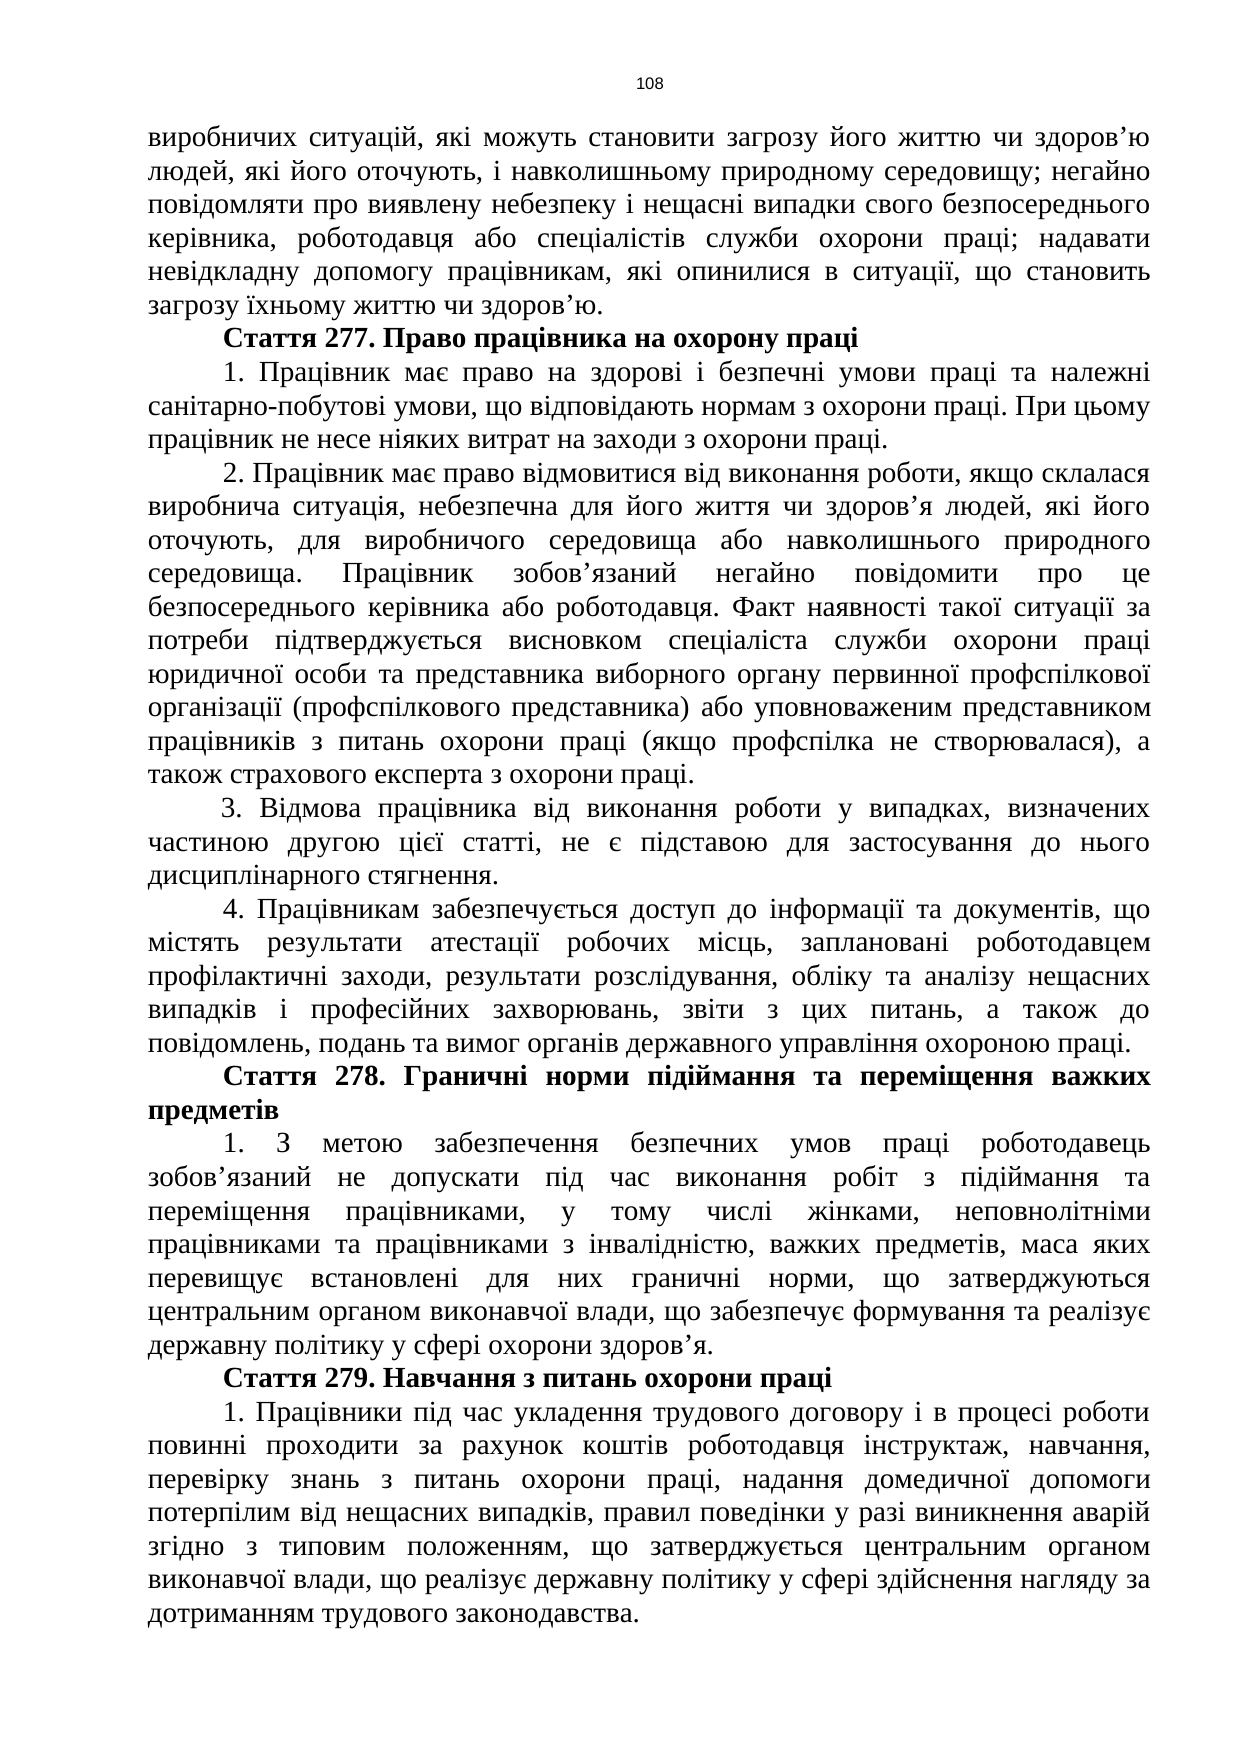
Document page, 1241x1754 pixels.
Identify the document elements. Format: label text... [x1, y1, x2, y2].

text 1. З метою забезпечення безпечних умов праці роботодавець зобов’язаний не допускати під час виконання робіт з підіймання та переміщення працівниками, у тому числі жінками, неповнолітніми працівниками та працівниками з інвалідністю, важких предметів, маса яких перевищує встановлені для них граничні норми, що затверджуються центральним органом виконавчої влади, що забезпечує формування та реалізує державну політику у сфері охорони здоров’я. [148, 1126, 1152, 1360]
text 1. Працівник має право на здорові і безпечні умови праці та належні санітарно-побутові умови, що відповідають нормам з охорони праці. При цьому працівник не несе ніяких витрат на заходи з охорони праці. [148, 354, 1152, 455]
text Стаття 277. Право працівника на охорону праці [148, 321, 1152, 354]
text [148, 119, 1152, 321]
text Стаття 278. Граничні норми підіймання та переміщення важких предметів [148, 1058, 1152, 1126]
text Стаття 279. Навчання з питань охорони праці [148, 1360, 1152, 1394]
text 2. Працівник має право відмовитися від виконання роботи, якщо склалася виробнича ситуація, небезпечна для його життя чи здоров’я людей, які його оточують, для виробничого середовища або навколишнього природного середовища. Працівник зобов’язаний негайно повідомити про це безпосереднього керівника або роботодавця. Факт наявності такої ситуації за потреби підтверджується висновком спеціаліста служби охорони праці юридичної особи та представника виборного органу первинної профспілкової організації (профспілкового представника) або уповноваженим представником працівників з питань охорони праці (якщо профспілка не створювалася), а також страхового експерта з охорони праці. [148, 455, 1152, 790]
text 4. Працівникам забезпечується доступ до інформації та документів, що містять результати атестації робочих місць, заплановані роботодавцем профілактичні заходи, результати розслідування, обліку та аналізу нещасних випадків і професійних захворювань, звіти з цих питань, а також до повідомлень, подань та вимог органів державного управління охороною праці. [148, 891, 1152, 1058]
text 3. Відмова працівника від виконання роботи у випадках, визначених частиною другою цієї статті, не є підставою для застосування до нього дисциплінарного стягнення. [148, 790, 1152, 891]
text 1. Працівники під час укладення трудового договору i в процесі роботи повинні проходити за рахунок коштів роботодавця інструктаж, навчання, перевірку знань з питань охорони праці, надання домедичної допомоги потерпілим від нещасних випадків, правил поведінки у разі виникнення аварій згідно з типовим положенням, що затверджується центральним органом виконавчої влади, що реалізує державну політику у сфері здійснення нагляду за дотриманням трудового законодавства. [148, 1394, 1152, 1629]
